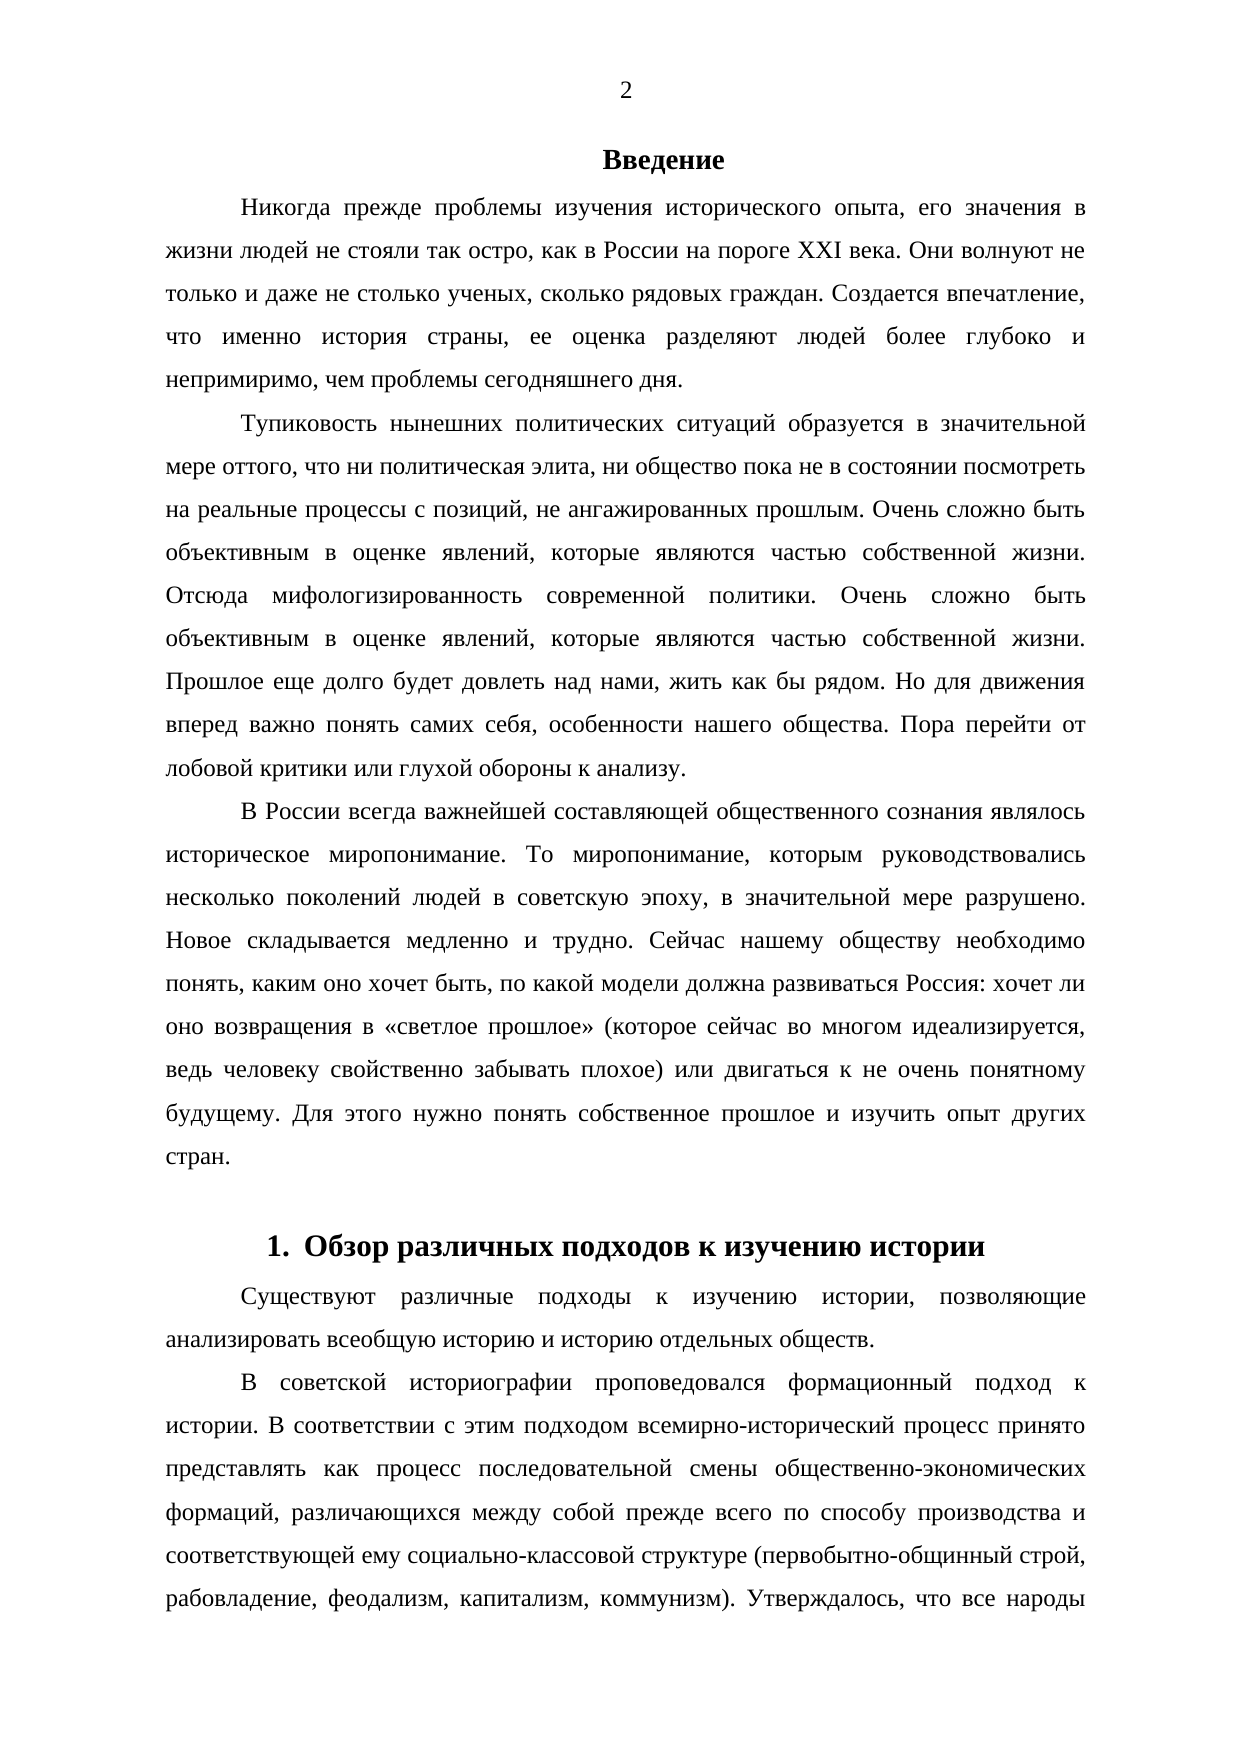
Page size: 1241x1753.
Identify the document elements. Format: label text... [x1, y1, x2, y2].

text Существуют различные подходы к изучению истории, позволяющие анализировать всеобщую историю и историю отдельных обществ. [165, 1281, 1087, 1353]
text Никогда прежде проблемы изучения исторического опыта, его значения в жизни людей не стояли так остро, как в России на пороге XXI века. Они волнуют не только и даже не столько ученых, сколько рядовых граждан. Создается впечатление, что именно история страны, ее оценка разделяют людей более глубоко и непримиримо, чем проблемы сегодняшнего дня. [165, 192, 1087, 393]
text В России всегда важнейшей составляющей общественного сознания являлось историческое миропонимание. То миропонимание, которым руководствовались несколько поколений людей в советскую эпоху, в значительной мере разрушено. Новое складывается медленно и трудно. Сейчас нашему обществу необходимо понять, каким оно хочет быть, по какой модели должна развиваться Россия: хочет ли оно возвращения в «светлое прошлое» (которое сейчас во многом идеализируется, ведь человеку свойственно забывать плохое) или двигаться к не очень понятному будущему. Для этого нужно понять собственное прошлое и изучить опыт других стран. [165, 796, 1087, 1169]
text Тупиковость нынешних политических ситуаций образуется в значительной мере оттого, что ни политическая элита, ни общество пока не в состоянии посмотреть на реальные процессы с позиций, не ангажированных прошлым. Очень сложно быть объективным в оценке явлений, которые являются частью собственной жизни. Отсюда мифологизированность современной политики. Очень сложно быть объективным в оценке явлений, которые являются частью собственной жизни. Прошлое еще долго будет довлеть над нами, жить как бы рядом. Но для движения вперед важно понять самих себя, особенности нашего общества. Пора перейти от лобовой критики или глухой обороны к анализу. [165, 408, 1087, 781]
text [165, 1367, 1087, 1612]
list Обзор различных подходов к изучению истории [165, 1227, 1087, 1263]
subtitle Введение [165, 142, 1087, 175]
